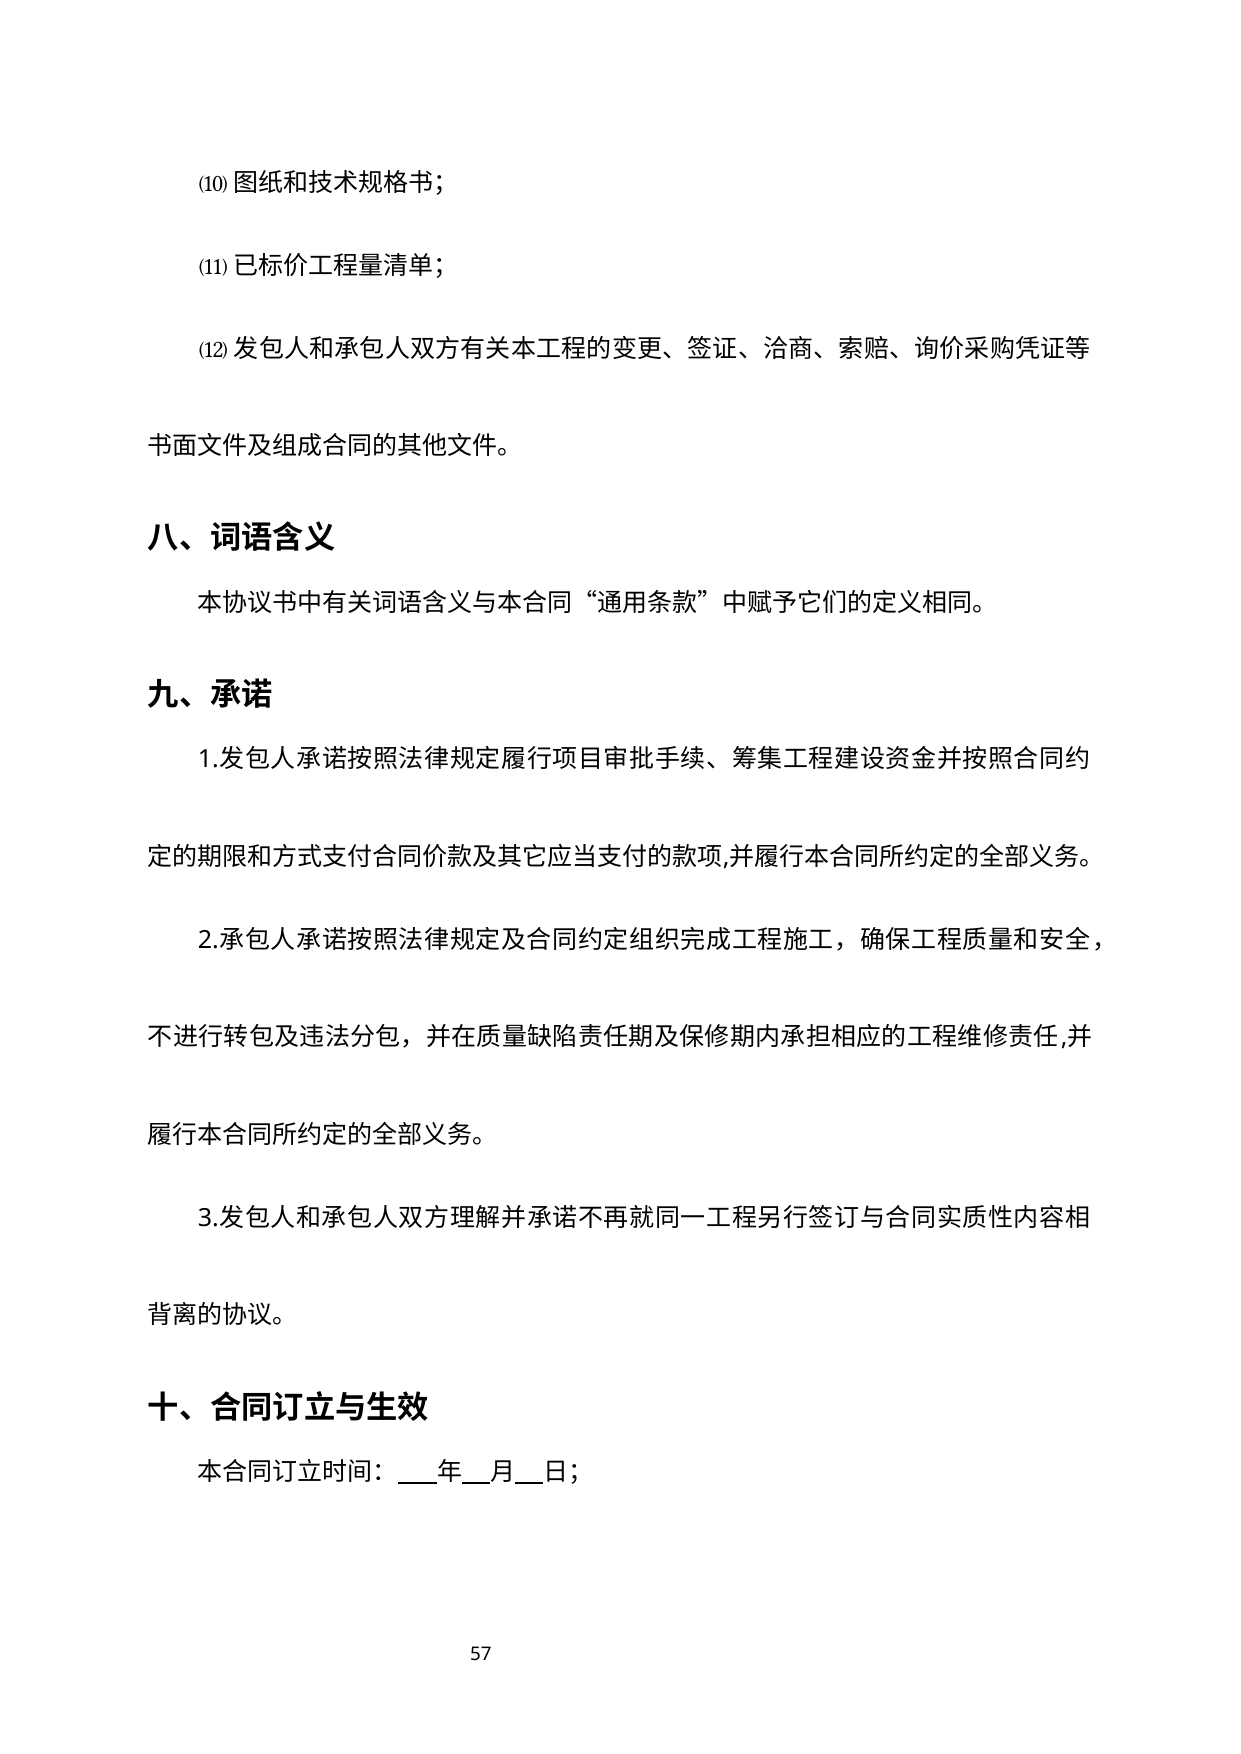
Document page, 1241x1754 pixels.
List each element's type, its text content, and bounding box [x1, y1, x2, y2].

text 1.发包人承诺按照法律规定履行项目审批手续、筹集工程建设资金并按照合同约定的期限和方式支付合同价款及其它应当支付的款项,并履行本合同所约定的全部义务。 [148, 724, 1093, 887]
text ⑽图纸和技术规格书； [148, 148, 1093, 213]
text 本协议书中有关词语含义与本合同“通用条款”中赋予它们的定义相同。 [148, 568, 1093, 633]
list 八、词语含义 [148, 503, 1093, 568]
text ⑿发包人和承包人双方有关本工程的变更、签证、洽商、索赔、询价采购凭证等书面文件及组成合同的其他文件。 [148, 314, 1093, 476]
text 本合同订立时间： 年 月 日； [148, 1437, 1093, 1502]
text 3.发包人和承包人双方理解并承诺不再就同一工程另行签订与合同实质性内容相背离的协议。 [148, 1183, 1093, 1346]
text 2.承包人承诺按照法律规定及合同约定组织完成工程施工，确保工程质量和安全，不进行转包及违法分包，并在质量缺陷责任期及保修期内承担相应的工程维修责任,并履行本合同所约定的全部义务。 [148, 905, 1093, 1165]
text ⑾已标价工程量清单； [148, 231, 1093, 296]
list 九、承诺 [148, 659, 1093, 724]
list 十、合同订立与生效 [148, 1372, 1093, 1437]
